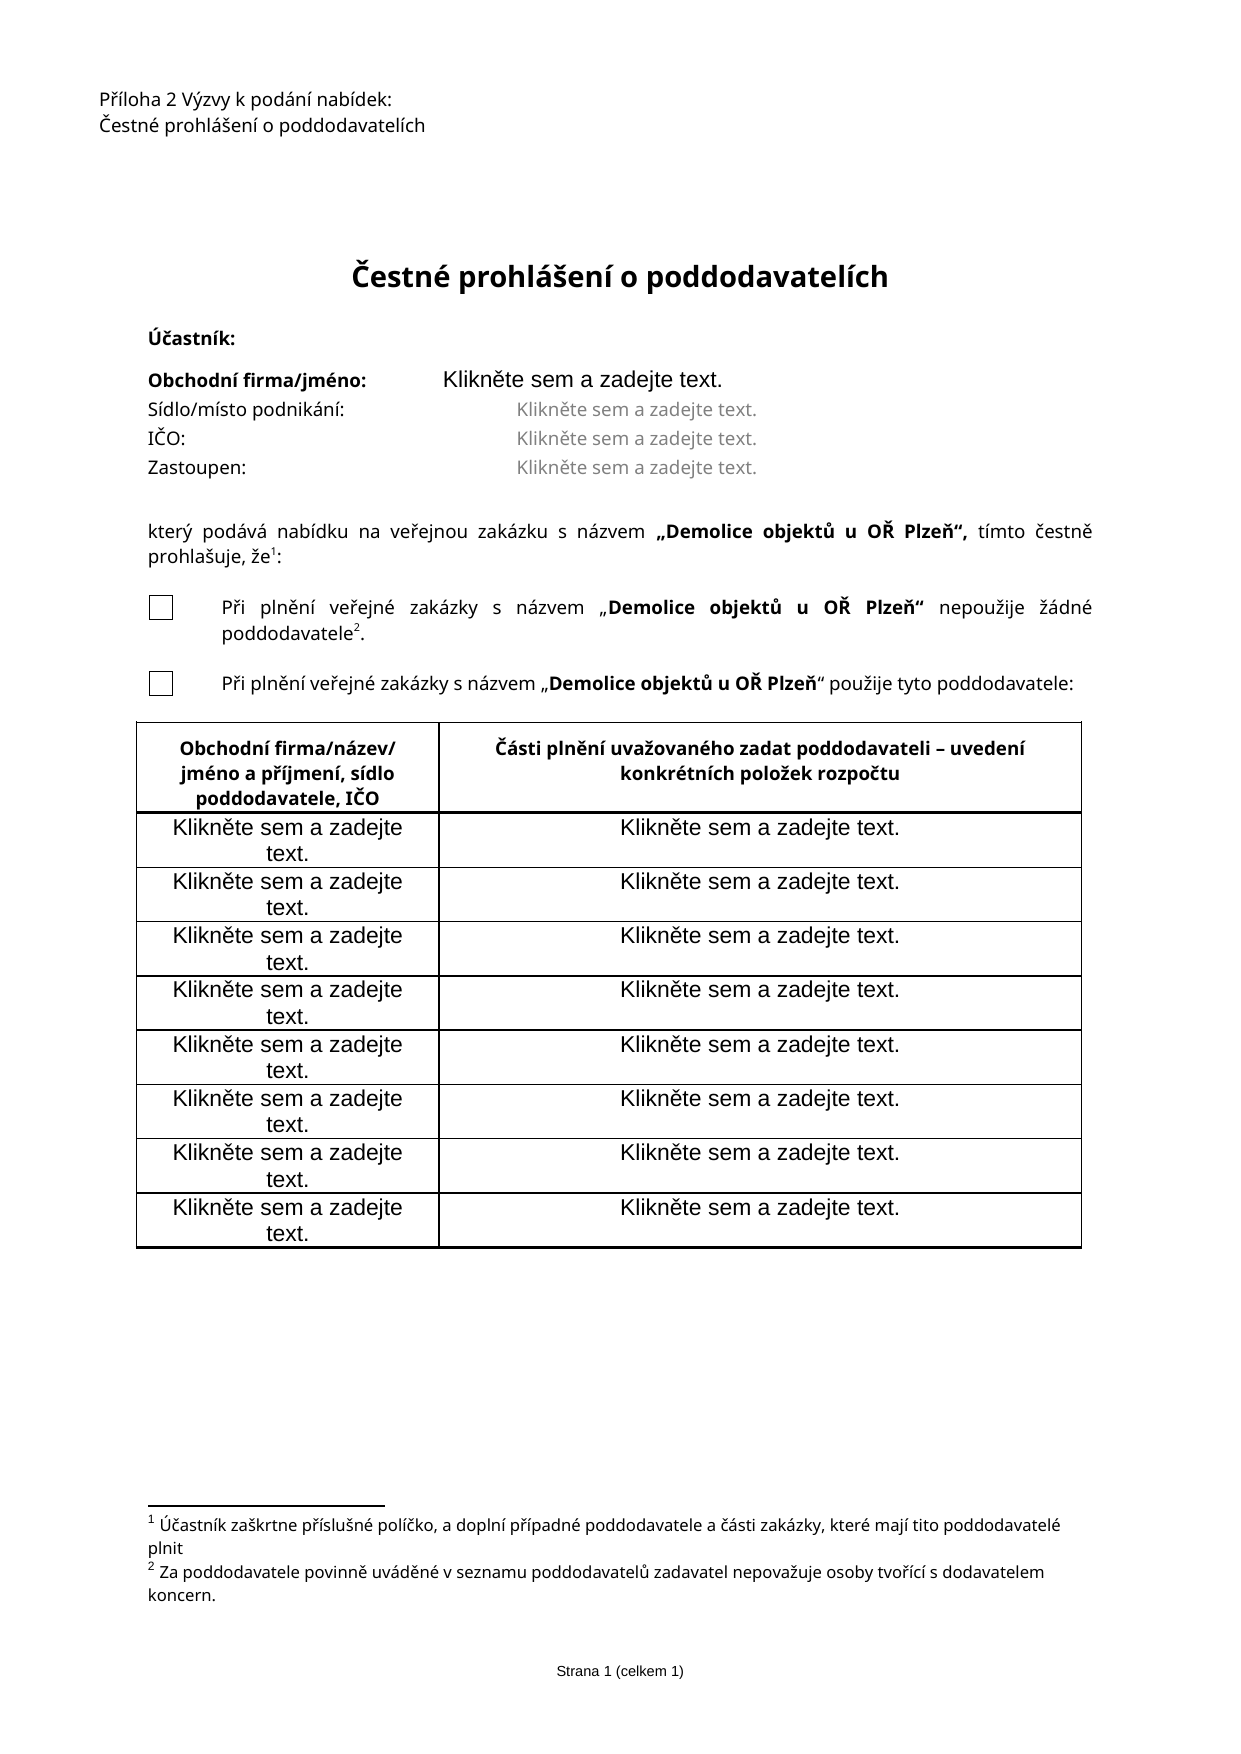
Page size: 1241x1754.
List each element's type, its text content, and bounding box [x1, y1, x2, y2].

text Při plnění veřejné zakázky s názvem „Demolice objektů u OŘ Plzeň“ použije tyto poddodavatele: [148, 670, 1093, 696]
title Čestné prohlášení o poddodavatelích [148, 256, 1093, 296]
text Při plnění veřejné zakázky s názvem „Demolice objektů u OŘ Plzeň“ nepoužije žádné poddodavatele. [148, 594, 1093, 645]
text který podává nabídku na veřejnou zakázku s názvem „Demolice objektů u OŘ Plzeň“, tímto čestně prohlašuje, že: [148, 518, 1093, 569]
text Zastoupen: [148, 451, 1093, 480]
text Obchodní firma/jméno: [148, 364, 1093, 393]
text Sídlo/místo podnikání: [148, 393, 1093, 422]
table_header Obchodní firma/název/ jméno a příjmení, sídlo poddodavatele, IČO [137, 723, 438, 811]
text IČO: [148, 422, 1093, 451]
text Účastník: [148, 321, 1093, 352]
table_header Části plnění uvažovaného zadat poddodavateli – uvedení konkrétních položek rozpočtu [440, 723, 1081, 811]
